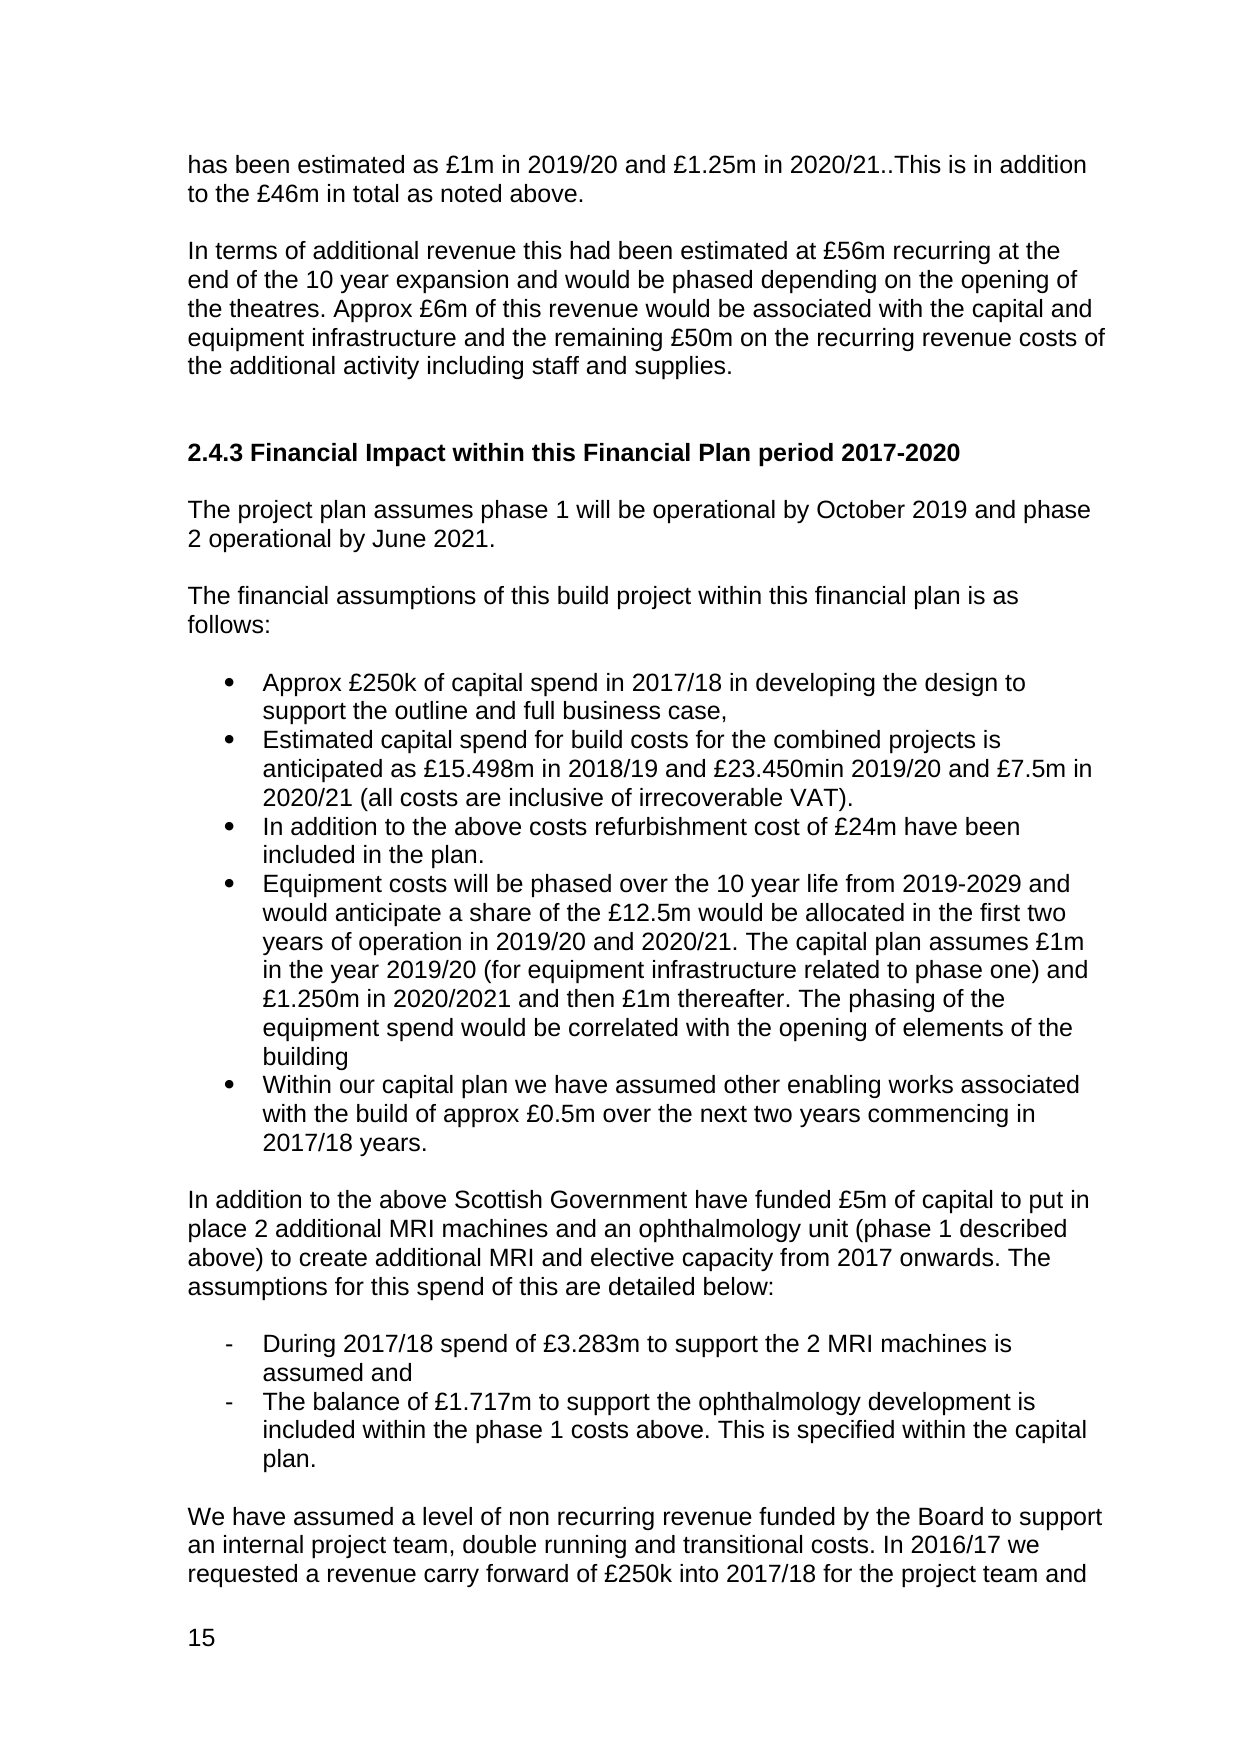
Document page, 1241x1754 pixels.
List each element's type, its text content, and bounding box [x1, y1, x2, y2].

list In addition to the above costs refurbishment cost of £24m have been included in the plan. [225, 811, 1106, 869]
list Within our capital plan we have assumed other enabling works associated with the build of approx £0.5m over the next two years commencing in 2017/18 years. [225, 1070, 1106, 1157]
text In addition to the above Scottish Government have funded £5m of capital to put in place 2 additional MRI machines and an ophthalmology unit (phase 1 described above) to create additional MRI and elective capacity from 2017 onwards. The assumptions for this spend of this are detailed below: [187, 1186, 1106, 1301]
list During 2017/18 spend of £3.283m to support the 2 MRI machines is assumed and [225, 1329, 1106, 1387]
list The balance of £1.717m to support the ophthalmology development is included within the phase 1 costs above. This is specified within the capital plan. [225, 1387, 1106, 1473]
text The financial assumptions of this build project within this financial plan is as follows: [187, 581, 1106, 639]
list Estimated capital spend for build costs for the combined projects is anticipated as £15.498m in 2018/19 and £23.450min 2019/20 and £7.5m in 2020/21 (all costs are inclusive of irrecoverable VAT). [225, 725, 1106, 811]
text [187, 150, 1106, 207]
text In terms of additional revenue this had been estimated at £56m recurring at the end of the 10 year expansion and would be phased depending on the opening of the theatres. Approx £6m of this revenue would be associated with the capital and equipment infrastructure and the remaining £50m on the recurring revenue costs of the additional activity including staff and supplies. [187, 236, 1106, 380]
text 2.4.3 Financial Impact within this Financial Plan period 2017-2020 [187, 437, 1106, 466]
list Equipment costs will be phased over the 10 year life from 2019-2029 and would anticipate a share of the £12.5m would be allocated in the first two years of operation in 2019/20 and 2020/21. The capital plan assumes £1m in the year 2019/20 (for equipment infrastructure related to phase one) and £1.250m in 2020/2021 and then £1m thereafter. The phasing of the equipment spend would be correlated with the opening of elements of the building [225, 869, 1106, 1070]
text The project plan assumes phase 1 will be operational by October 2019 and phase 2 operational by June 2021. [187, 495, 1106, 552]
list Approx £250k of capital spend in 2017/18 in developing the design to support the outline and full business case, [225, 667, 1106, 725]
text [187, 1502, 1106, 1588]
